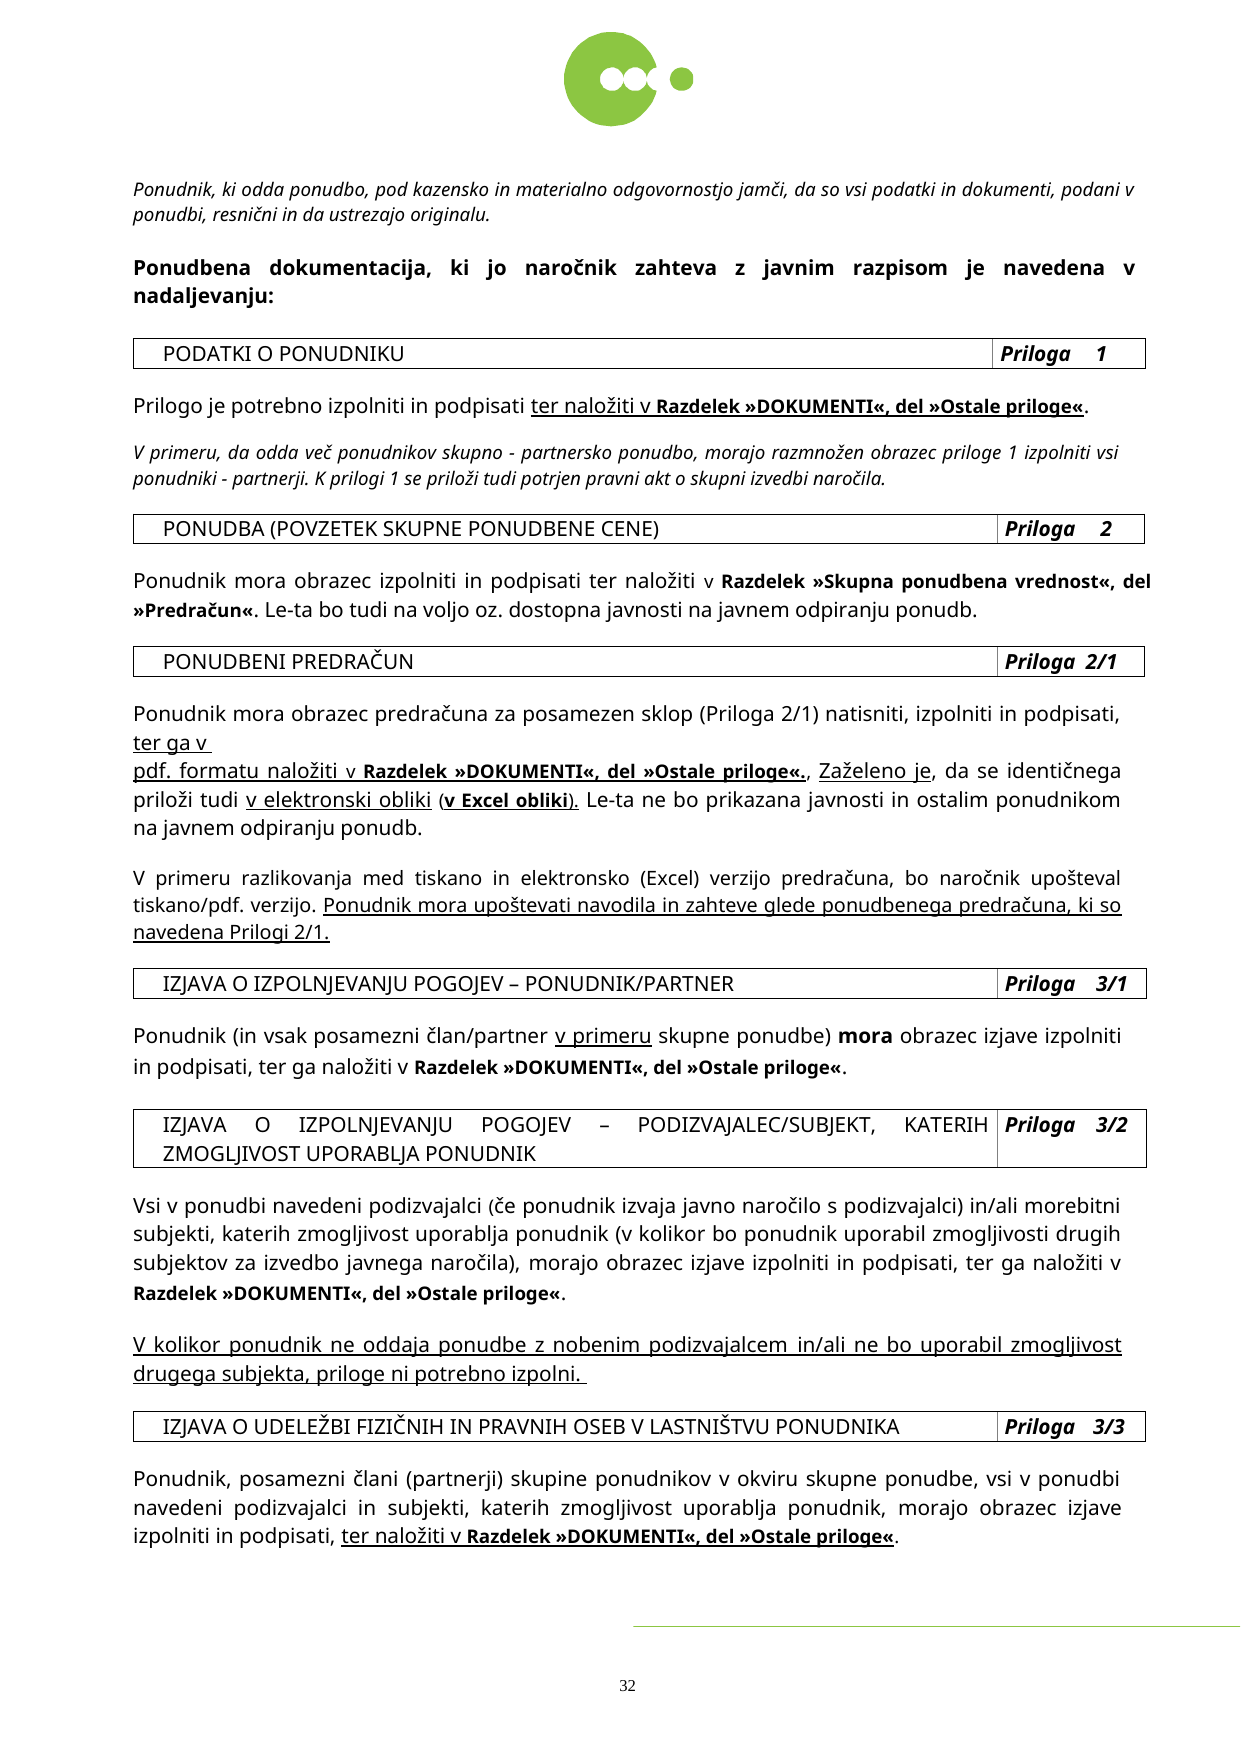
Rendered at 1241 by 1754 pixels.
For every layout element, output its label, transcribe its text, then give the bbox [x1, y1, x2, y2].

table_header [134, 969, 155, 997]
table_header 3/3 [1086, 1412, 1145, 1441]
table_header Priloga [998, 647, 1086, 676]
text V kolikor ponudnik ne oddaja ponudbe z nobenim podizvajalcem in/ali ne bo uporabil zmogljivost drugega subjekta, priloge ni potrebno izpolni. [133, 1356, 1122, 1387]
text Prilogo je potrebno izpolniti in podpisati ter naložiti v Razdelek »DOKUMENTI«, del »Ostale priloge«. [133, 391, 1122, 420]
table_header [134, 647, 155, 676]
table_header PONUDBA (POVZETEK SKUPNE PONUDBENE CENE) [155, 515, 997, 543]
text Vsi v ponudbi navedeni podizvajalci (če ponudnik izvaja javno naročilo s podizvajalci) in/ali morebitni subjekti, katerih zmogljivost uporablja ponudnik (v kolikor bo ponudnik uporabil zmogljivosti drugih subjektov za izvedbo javnega naročila), morajo obrazec izjave izpolniti in podpisati, ter ga naložiti v Razdelek »DOKUMENTI«, del »Ostale priloge«. [133, 1191, 1122, 1308]
table_header 3/2 [1089, 1110, 1146, 1167]
table_header Priloga [998, 515, 1100, 543]
table_header PONUDBENI PREDRAČUN [155, 647, 997, 676]
table_header 2 [1100, 515, 1144, 543]
text Ponudnik, posamezni člani (partnerji) skupine ponudnikov v okviru skupne ponudbe, vsi v ponudbi navedeni podizvajalci in subjekti, katerih zmogljivost uporablja ponudnik, morajo obrazec izjave izpolniti in podpisati, ter naložiti v Razdelek »DOKUMENTI«, del »Ostale priloge«. [133, 1464, 1122, 1550]
text pdf. formatu naložiti v Razdelek »DOKUMENTI«, del »Ostale priloge«., Zaželeno je, da se identičnega priloži tudi v elektronski obliki (v Excel obliki). Le-ta ne bo prikazana javnosti in ostalim ponudnikom na javnem odpiranju ponudb. [133, 756, 1122, 842]
text Ponudnik mora obrazec predračuna za posamezen sklop (Priloga 2/1) natisniti, izpolniti in podpisati, ter ga v [133, 699, 1122, 756]
text Ponudbena dokumentacija, ki jo naročnik zahteva z javnim razpisom je navedena v nadaljevanju: [133, 253, 1137, 310]
table_header [134, 1412, 155, 1441]
table_header [134, 339, 155, 368]
table_header Priloga [993, 339, 1088, 368]
table_header 2/1 [1086, 647, 1144, 676]
table_header Priloga [998, 1412, 1086, 1441]
text Ponudnik (in vsak posamezni član/partner v primeru skupne ponudbe) mora obrazec izjave izpolniti in podpisati, ter ga naložiti v Razdelek »DOKUMENTI«, del »Ostale priloge«. [133, 1021, 1122, 1081]
text V primeru, da odda več ponudnikov skupno - partnersko ponudbo, morajo razmnožen obrazec priloge 1 izpolniti vsi ponudniki - partnerji. K prilogi 1 se priloži tudi potrjen pravni akt o skupni izvedbi naročila. [133, 440, 1122, 491]
table_header [134, 1110, 155, 1167]
text Ponudnik mora obrazec izpolniti in podpisati ter naložiti v Razdelek »Skupna ponudbena vrednost«, del »Predračun«. Le-ta bo tudi na voljo oz. dostopna javnosti na javnem odpiranju ponudb. [133, 567, 1152, 623]
table_header IZJAVA O IZPOLNJEVANJU POGOJEV – PODIZVAJALEC/SUBJEKT, KATERIH ZMOGLJIVOST UPORABLJA PONUDNIK [155, 1110, 997, 1167]
table_header PODATKI O PONUDNIKU [155, 339, 992, 368]
table_header 3/1 [1089, 969, 1146, 997]
table_header Priloga [998, 969, 1088, 997]
table_header Priloga [998, 1110, 1088, 1167]
text V kolikor ponudnik ne oddaja ponudbe z nobenim podizvajalcem in/ali ne bo uporabil zmogljivost drugega subjekta, priloge ni potrebno izpolni. [133, 1330, 1122, 1354]
table_header IZJAVA O UDELEŽBI FIZIČNIH IN PRAVNIH OSEB V LASTNIŠTVU PONUDNIKA [155, 1412, 997, 1441]
text Ponudnik, ki odda ponudbo, pod kazensko in materialno odgovornostjo jamči, da so vsi podatki in dokumenti, podani v ponudbi, resnični in da ustrezajo originalu. [133, 176, 1137, 227]
table_header 1 [1088, 339, 1145, 368]
table_header [134, 515, 155, 543]
text V primeru razlikovanja med tiskano in elektronsko (Excel) verzijo predračuna, bo naročnik upošteval tiskano/pdf. verzijo. Ponudnik mora upoštevati navodila in zahteve glede ponudbenega predračuna, ki so navedena Prilogi 2/1. [133, 864, 1122, 945]
table_header IZJAVA O IZPOLNJEVANJU POGOJEV – PONUDNIK/PARTNER [155, 969, 997, 997]
